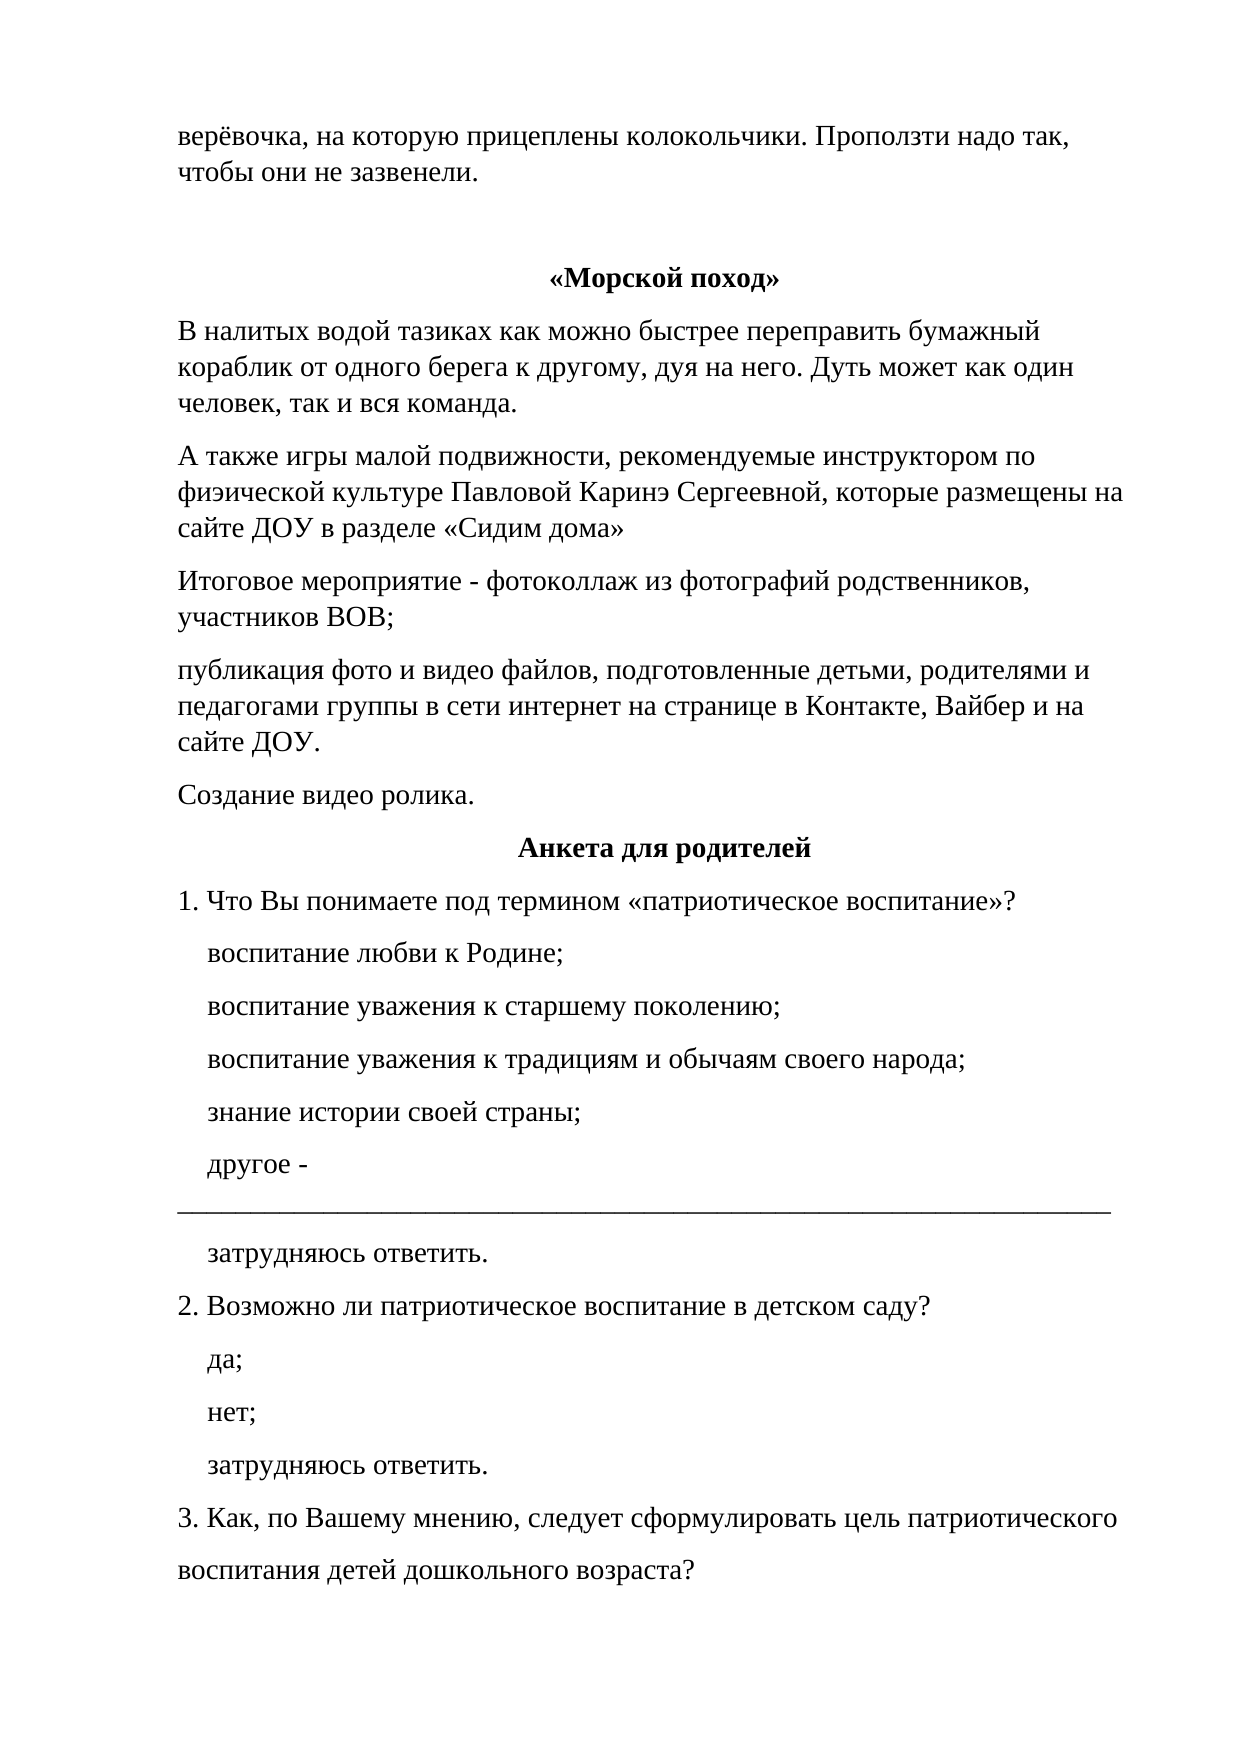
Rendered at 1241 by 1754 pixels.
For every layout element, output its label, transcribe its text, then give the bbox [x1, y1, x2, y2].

text  воспитание уважения к старшему поколению; [177, 988, 1152, 1022]
text  нет; [177, 1394, 1152, 1428]
text 2. Возможно ли патриотическое воспитание в детском саду? [177, 1288, 1152, 1322]
text  воспитание любви к Родине; [177, 935, 1152, 969]
text Создание видео ролика. [177, 777, 1152, 811]
text Итоговое мероприятие - фотоколлаж из фотографий родственников, участников ВОВ; [177, 563, 1152, 633]
text В налитых водой тазиках как можно быстрее переправить бумажный кораблик от одного берега к другому, дуя на него. Дуть может как один человек, так и вся команда. [177, 313, 1152, 418]
text публикация фото и видео файлов, подготовленные детьми, родителями и педагогами группы в сети интернет на странице в Контакте, Вайбер и на сайте ДОУ. [177, 652, 1152, 758]
text Анкета для родителей [177, 830, 1152, 863]
text  затрудняюсь ответить. [177, 1447, 1152, 1480]
text А также игры малой подвижности, рекомендуемые инструктором по фиэической культуре Павловой Каринэ Сергеевной, которые размещены на сайте ДОУ в разделе «Сидим дома» [177, 438, 1152, 544]
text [177, 118, 1152, 188]
text  воспитание уважения к традициям и обычаям своего народа; [177, 1041, 1152, 1074]
text  другое - ________________________________________________________________ [177, 1147, 1152, 1216]
text  знание истории своей страны; [177, 1094, 1152, 1127]
text  затрудняюсь ответить. [177, 1236, 1152, 1269]
text 3. Как, по Вашему мнению, следует сформулировать цель патриотического [177, 1500, 1152, 1533]
text 1. Что Вы понимаете под термином «патриотическое воспитание»? [177, 883, 1152, 916]
text «Морской поход» [177, 260, 1152, 293]
text  да; [177, 1341, 1152, 1375]
text воспитания детей дошкольного возраста? [177, 1552, 1152, 1586]
